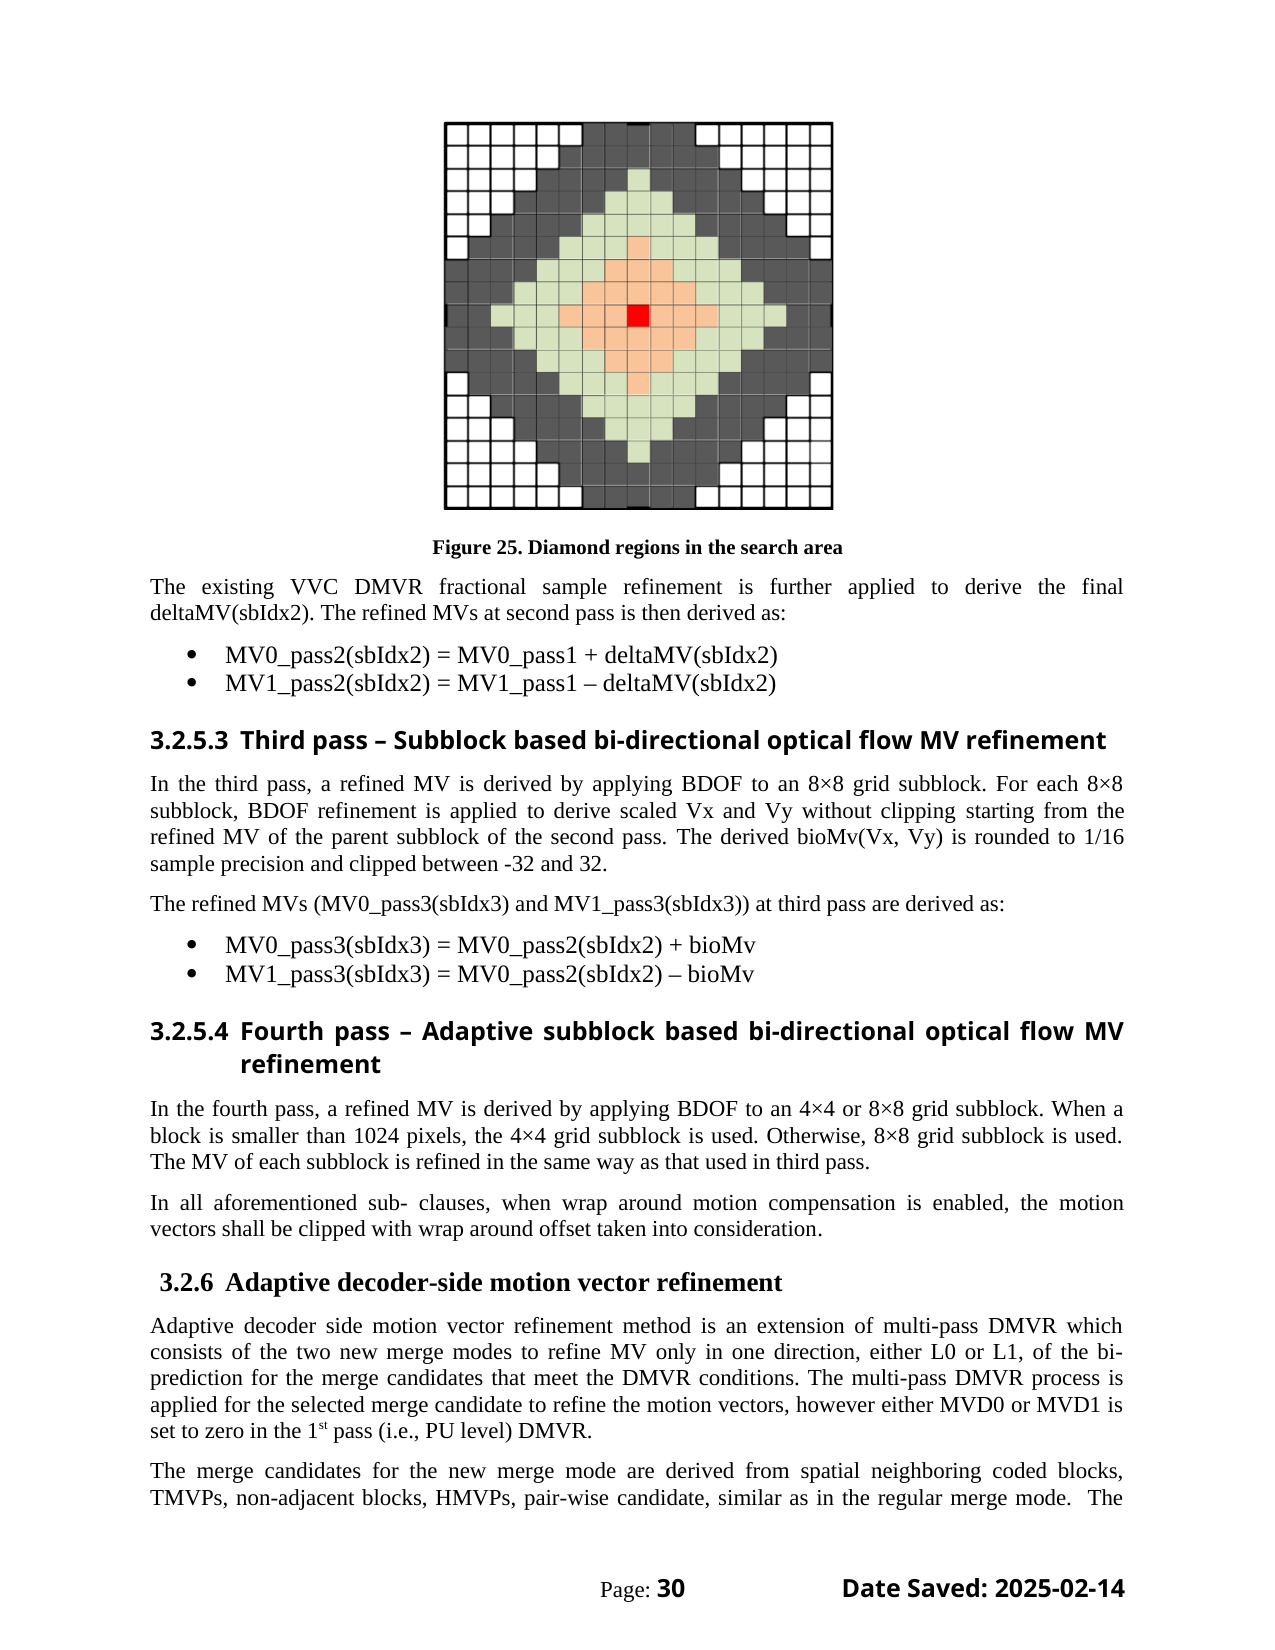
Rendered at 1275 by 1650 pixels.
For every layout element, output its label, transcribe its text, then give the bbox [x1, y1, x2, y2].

text The refined MVs (MV0_pass3(sbIdx3) and MV1_pass3(sbIdx3)) at third pass are derived as: [150, 890, 1125, 916]
text In the third pass, a refined MV is derived by applying BDOF to an 8×8 grid subblock. For each 8×8 subblock, BDOF refinement is applied to derive scaled Vx and Vy without clipping starting from the refined MV of the parent subblock of the second pass. The derived bioMv(Vx, Vy) is rounded to 1/16 sample precision and clipped between -32 and 32. [150, 771, 1125, 876]
text Figure 25. Diamond regions in the search area [150, 535, 1125, 559]
subtitle Adaptive decoder-side motion vector refinement [159, 1266, 1125, 1297]
text In all aforementioned sub- clauses, when wrap around motion compensation is enabled, the motion vectors shall be clipped with wrap around offset taken into consideration. [150, 1189, 1125, 1241]
list MV1_pass3(sbIdx3) = MV0_pass2(sbIdx2) – bioMv [187, 959, 1125, 988]
text The existing VVC DMVR fractional sample refinement is further applied to derive the final deltaMV(sbIdx2). The refined MVs at second pass is then derived as: [150, 573, 1125, 626]
text In the fourth pass, a refined MV is derived by applying BDOF to an 4×4 or 8×8 grid subblock. When a block is smaller than 1024 pixels, the 4×4 grid subblock is used. Otherwise, 8×8 grid subblock is used. The MV of each subblock is refined in the same way as that used in third pass. [150, 1095, 1125, 1174]
text Adaptive decoder side motion vector refinement method is an extension of multi-pass DMVR which consists of the two new merge modes to refine MV only in one direction, either L0 or L1, of the bi-prediction for the merge candidates that meet the DMVR conditions. The multi-pass DMVR process is applied for the selected merge candidate to refine the motion vectors, however either MVD0 or MVD1 is set to zero in the 1st pass (i.e., PU level) DMVR. [150, 1312, 1125, 1443]
list MV0_pass2(sbIdx2) = MV0_pass1 + deltaMV(sbIdx2) [187, 640, 1125, 668]
list MV0_pass3(sbIdx3) = MV0_pass2(sbIdx2) + bioMv [187, 931, 1125, 959]
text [150, 1458, 1125, 1510]
subtitle Fourth pass – Adaptive subblock based bi-directional optical flow MV refinement [150, 1013, 1125, 1081]
subtitle Third pass – Subblock based bi-directional optical flow MV refinement [150, 722, 1125, 756]
list MV1_pass2(sbIdx2) = MV1_pass1 – deltaMV(sbIdx2) [187, 668, 1125, 697]
